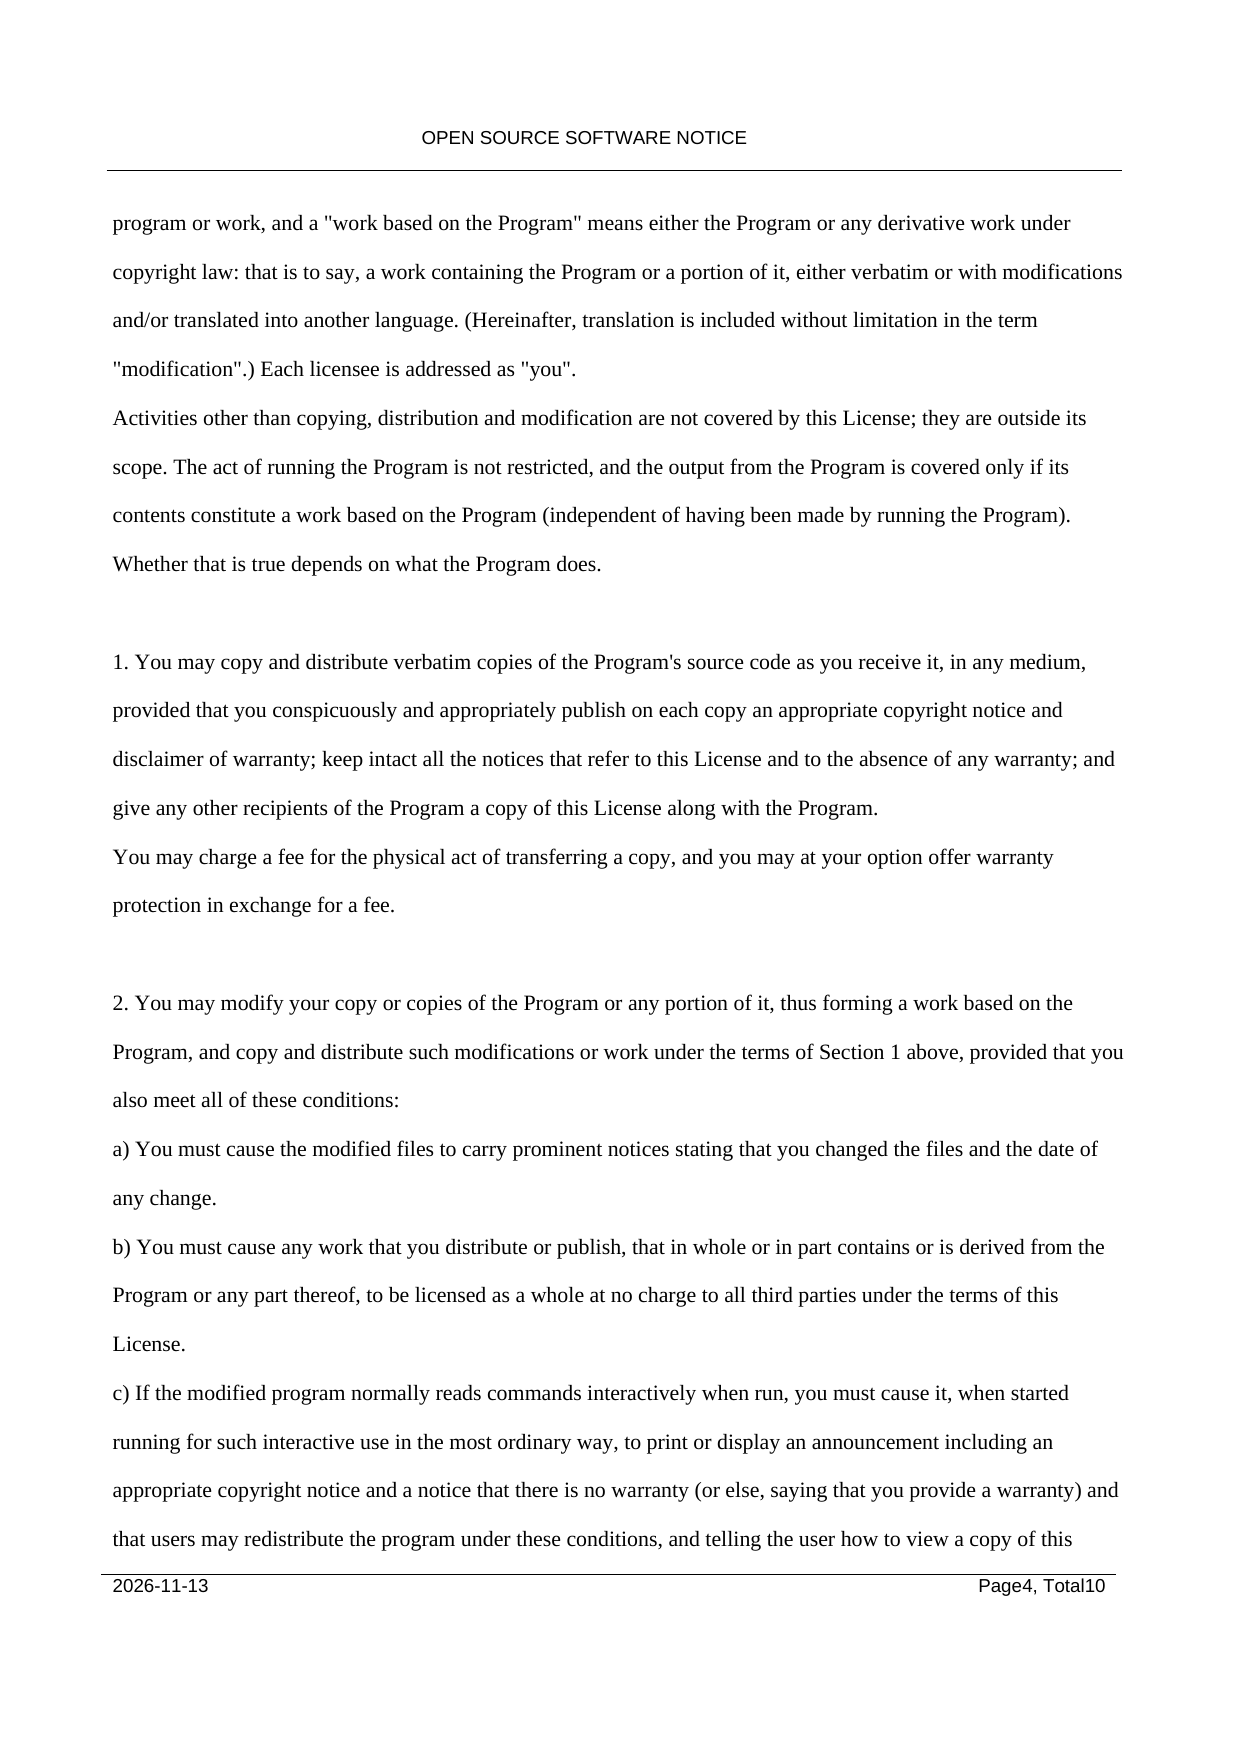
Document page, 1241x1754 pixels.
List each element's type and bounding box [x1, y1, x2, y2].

text [112, 206, 1128, 1555]
